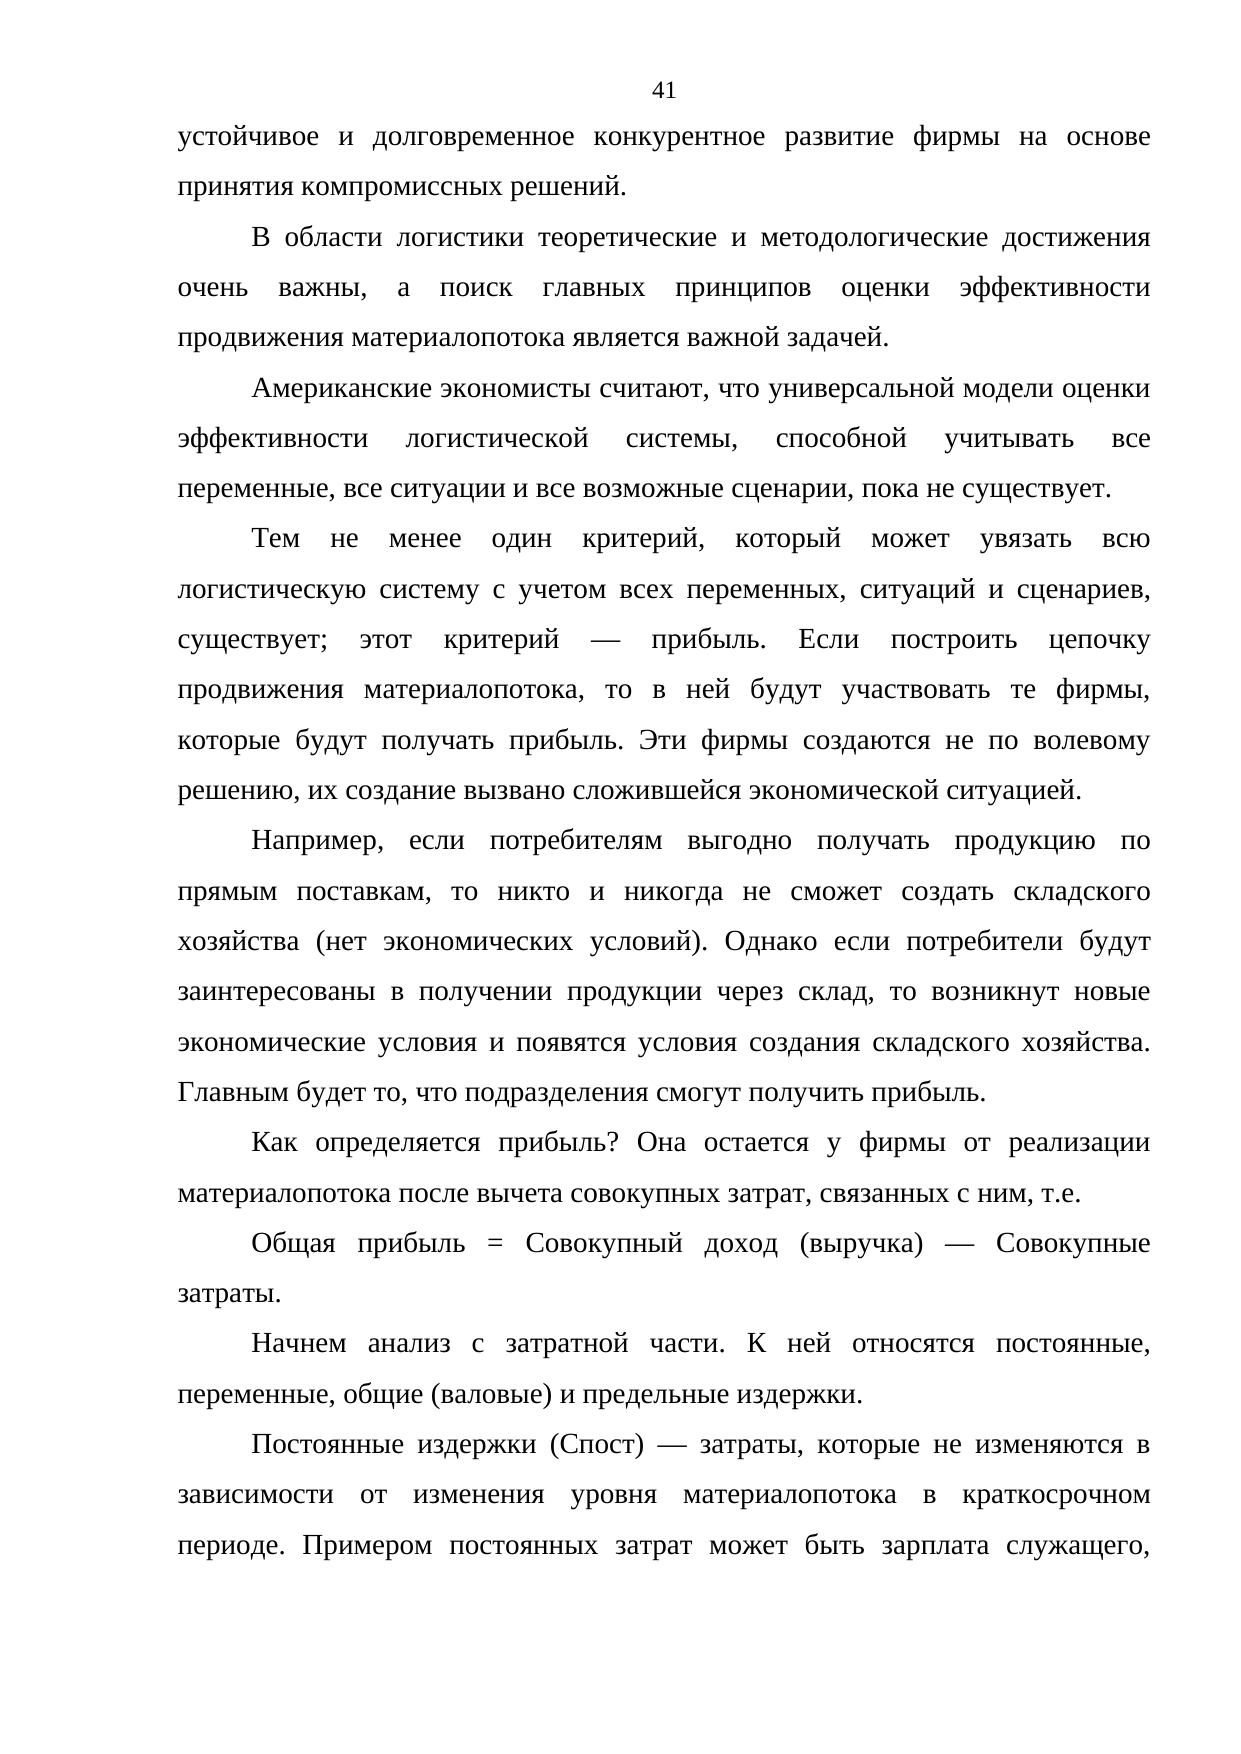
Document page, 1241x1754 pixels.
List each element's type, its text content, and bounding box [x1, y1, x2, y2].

text Как определяется прибыль? Она остается у фирмы от реализации материалопотока после вычета совокупных затрат, связанных с ним, т.е. [177, 1124, 1152, 1208]
text Начнем анализ с затратной части. К ней относятся постоянные, переменные, общие (валовые) и предельные издержки. [177, 1326, 1152, 1409]
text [177, 118, 1152, 202]
text Общая прибыль = Совокупный доход (выручка) — Совокупные затраты. [177, 1225, 1152, 1309]
text Тем не менее один критерий, который может увязать всю логистическую систему с учетом всех переменных, ситуаций и сценариев, существует; этот критерий — прибыль. Если построить цепочку продвижения материалопотока, то в ней будут участвовать те фирмы, которые будут получать прибыль. Эти фирмы создаются не по волевому решению, их создание вызвано сложившейся экономической ситуацией. [177, 521, 1152, 806]
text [177, 1426, 1152, 1560]
text Например, если потребителям выгодно получать продукцию по прямым поставкам, то никто и никогда не сможет создать складского хозяйства (нет экономических условий). Однако если потребители будут заинтересованы в получении продукции через склад, то возникнут новые экономические условия и появятся условия создания складского хозяйства. Главным будет то, что подразделения смогут получить прибыль. [177, 822, 1152, 1108]
text Американские экономисты считают, что универсальной модели оценки эффективности логистической системы, способной учитывать все переменные, все ситуации и все возможные сценарии, пока не существует. [177, 370, 1152, 504]
text В области логистики теоретические и методологические достижения очень важны, а поиск главных принципов оценки эффективности продвижения материалопотока является важной задачей. [177, 219, 1152, 353]
